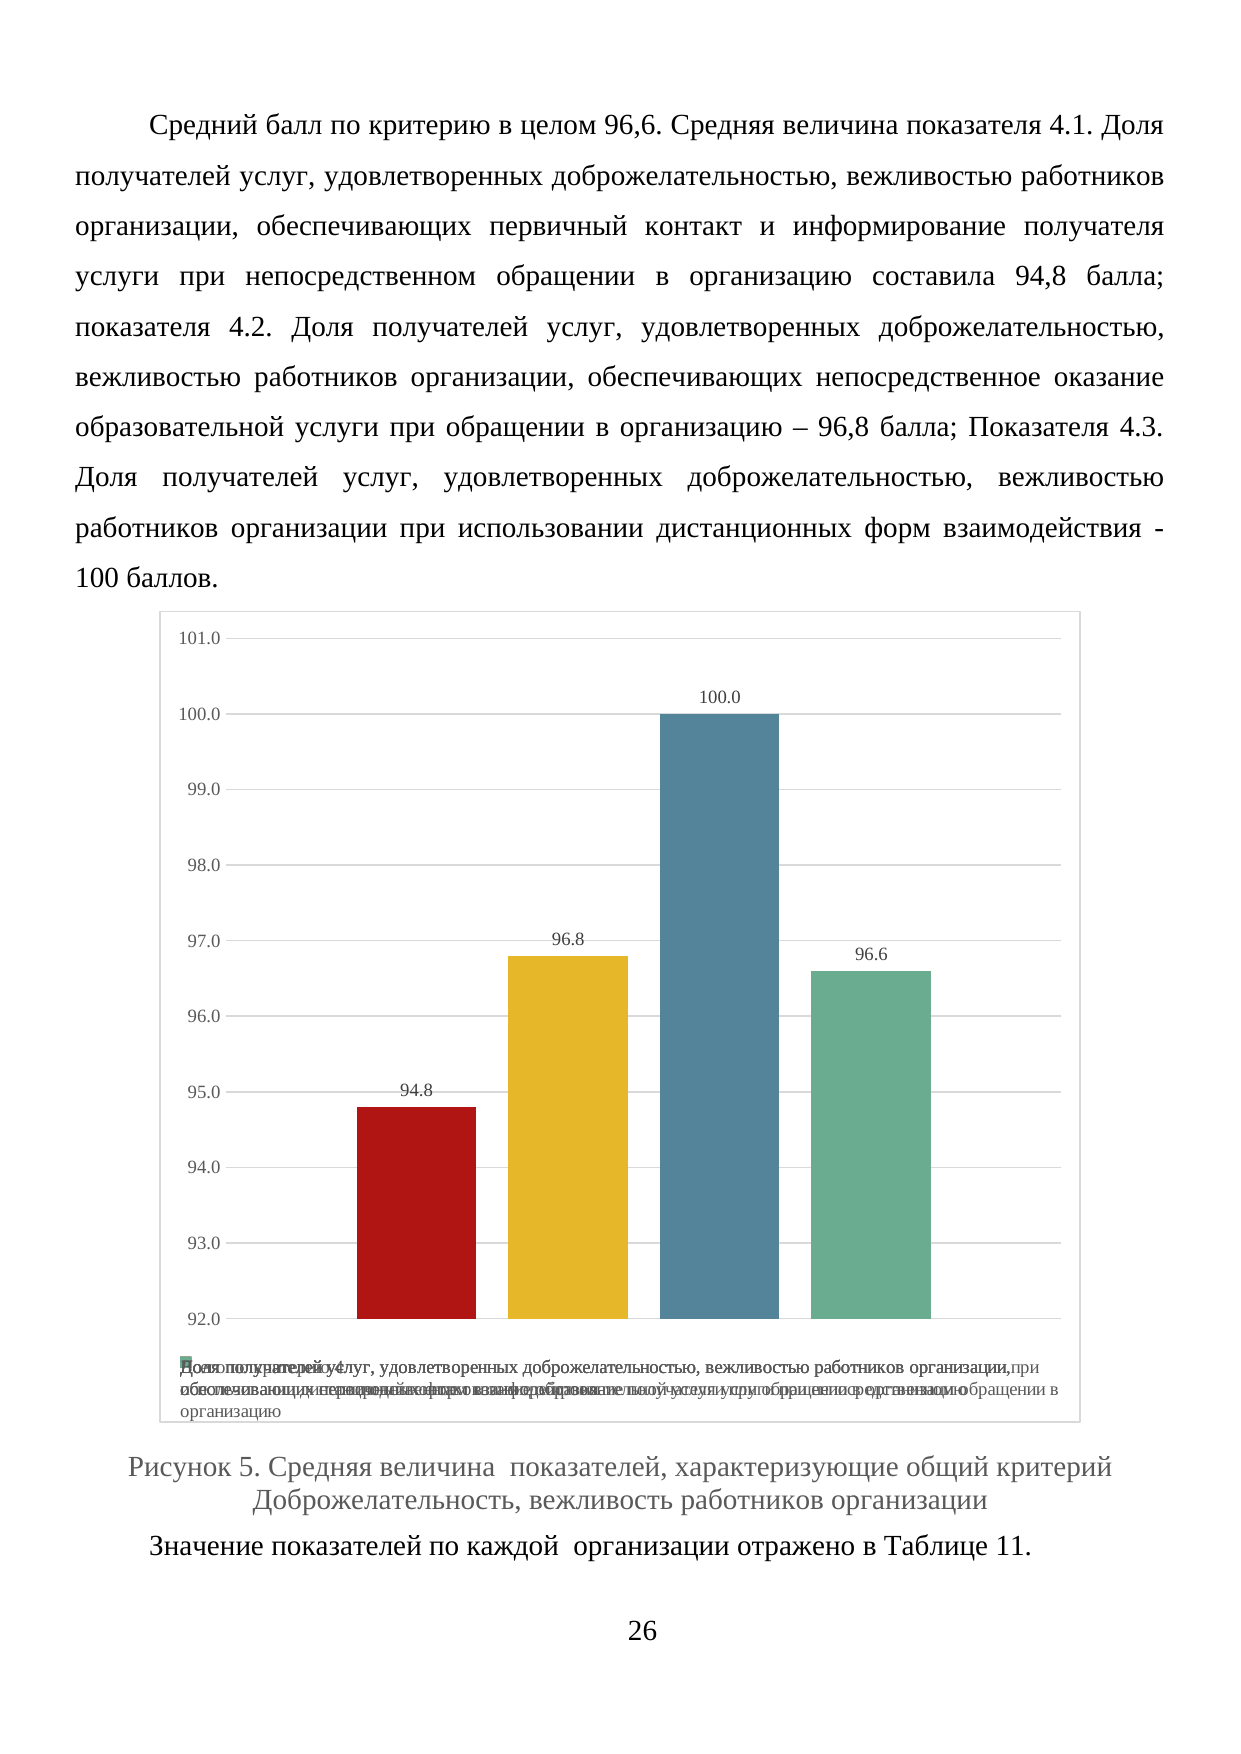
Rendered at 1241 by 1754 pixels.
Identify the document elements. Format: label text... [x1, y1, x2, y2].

text Средний балл по критерию в целом 96,6. Средняя величина показателя 4.1. Доля получателей услуг, удовлетворенных доброжелательностью, вежливостью работников организации, обеспечивающих первичный контакт и информирование получателя услуги при непосредственном обращении в организацию составила 94,8 балла; показателя 4.2. Доля получателей услуг, удовлетворенных доброжелательностью, вежливостью работников организации, обеспечивающих непосредственное оказание образовательной услуги при обращении в организацию – 96,8 балла; Показателя 4.3. Доля получателей услуг, удовлетворенных доброжелательностью, вежливостью работников организации при использовании дистанционных форм взаимодействия - 100 баллов. [75, 107, 1165, 594]
text Значение показателей по каждой организации отражено в Таблице 11. [75, 1528, 1165, 1562]
text Рисунок 5. Средняя величина показателей, характеризующие общий критерий Доброжелательность, вежливость работников организации [75, 1449, 1165, 1516]
